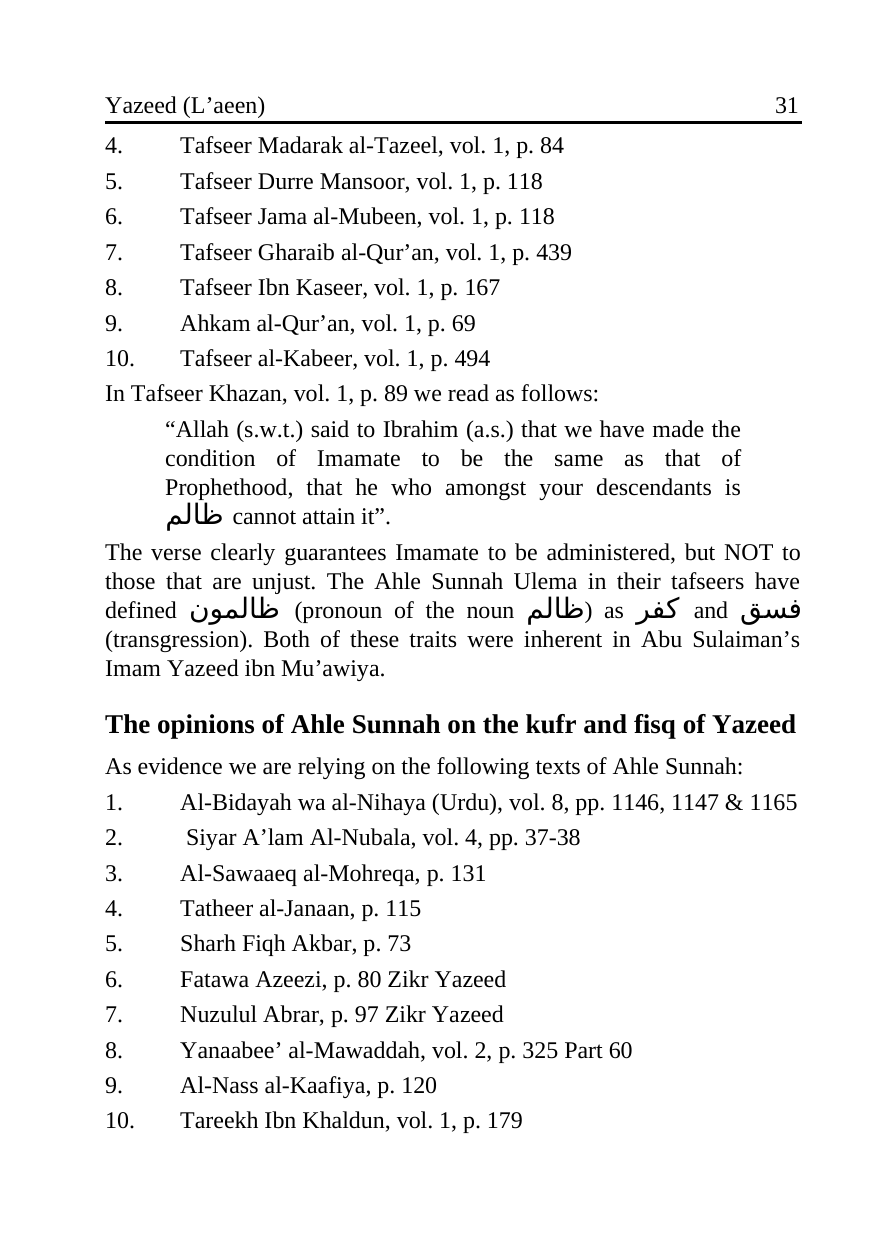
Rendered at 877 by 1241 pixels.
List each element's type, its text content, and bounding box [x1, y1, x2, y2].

text 5. Tafseer Durre Mansoor, vol. 1, p. 118 [105, 166, 802, 195]
text 6. Fatawa Azeezi, p. 80 Zikr Yazeed [105, 964, 802, 993]
text 10. Tareekh Ibn Khaldun, vol. 1, p. 179 [105, 1106, 802, 1135]
text 3. Al-Sawaaeq al-Mohreqa, p. 131 [105, 858, 802, 887]
text 7. Tafseer Gharaib al-Qur’an, vol. 1, p. 439 [105, 237, 802, 266]
text 2. Siyar A’lam Al-Nubala, vol. 4, pp. 37-38 [105, 822, 802, 851]
subtitle The opinions of Ahle Sunnah on the kufr and fisq of Yazeed [105, 708, 802, 739]
text The verse clearly guarantees Imamate to be administered, but NOT to those that are unjust. The Ahle Sunnah Ulema in their tafseers have defined ظالمون (pronoun of the noun ظالم) as كفر and فسق (transgression). Both of these traits were inherent in Abu Sulaiman’s Imam Yazeed ibn Mu’awiya. [105, 537, 802, 683]
text As evidence we are relying on the following texts of Ahle Sunnah: [105, 751, 802, 781]
text 9. Al-Nass al-Kaafiya, p. 120 [105, 1070, 802, 1099]
text 9. Ahkam al-Qur’an, vol. 1, p. 69 [105, 308, 802, 337]
text 8. Yanaabee’ al-Mawaddah, vol. 2, p. 325 Part 60 [105, 1035, 802, 1064]
text 4. Tatheer al-Janaan, p. 115 [105, 893, 802, 922]
text 4. Tafseer Madarak al-Tazeel, vol. 1, p. 84 [105, 131, 802, 160]
text 5. Sharh Fiqh Akbar, p. 73 [105, 928, 802, 958]
text 8. Tafseer Ibn Kaseer, vol. 1, p. 167 [105, 272, 802, 301]
text 7. Nuzulul Abrar, p. 97 Zikr Yazeed [105, 999, 802, 1028]
text “Allah (s.w.t.) said to Ibrahim (a.s.) that we have made the condition of Imamate to be the same as that of Prophethood, that he who amongst your descendants is ظالم cannot attain it”. [165, 414, 742, 531]
text In Tafseer Khazan, vol. 1, p. 89 we read as follows: [105, 378, 802, 408]
text 1. Al-Bidayah wa al-Nihaya (Urdu), vol. 8, pp. 1146, 1147 & 1165 [105, 787, 802, 816]
text 6. Tafseer Jama al-Mubeen, vol. 1, p. 118 [105, 201, 802, 231]
text 10. Tafseer al-Kabeer, vol. 1, p. 494 [105, 343, 802, 372]
